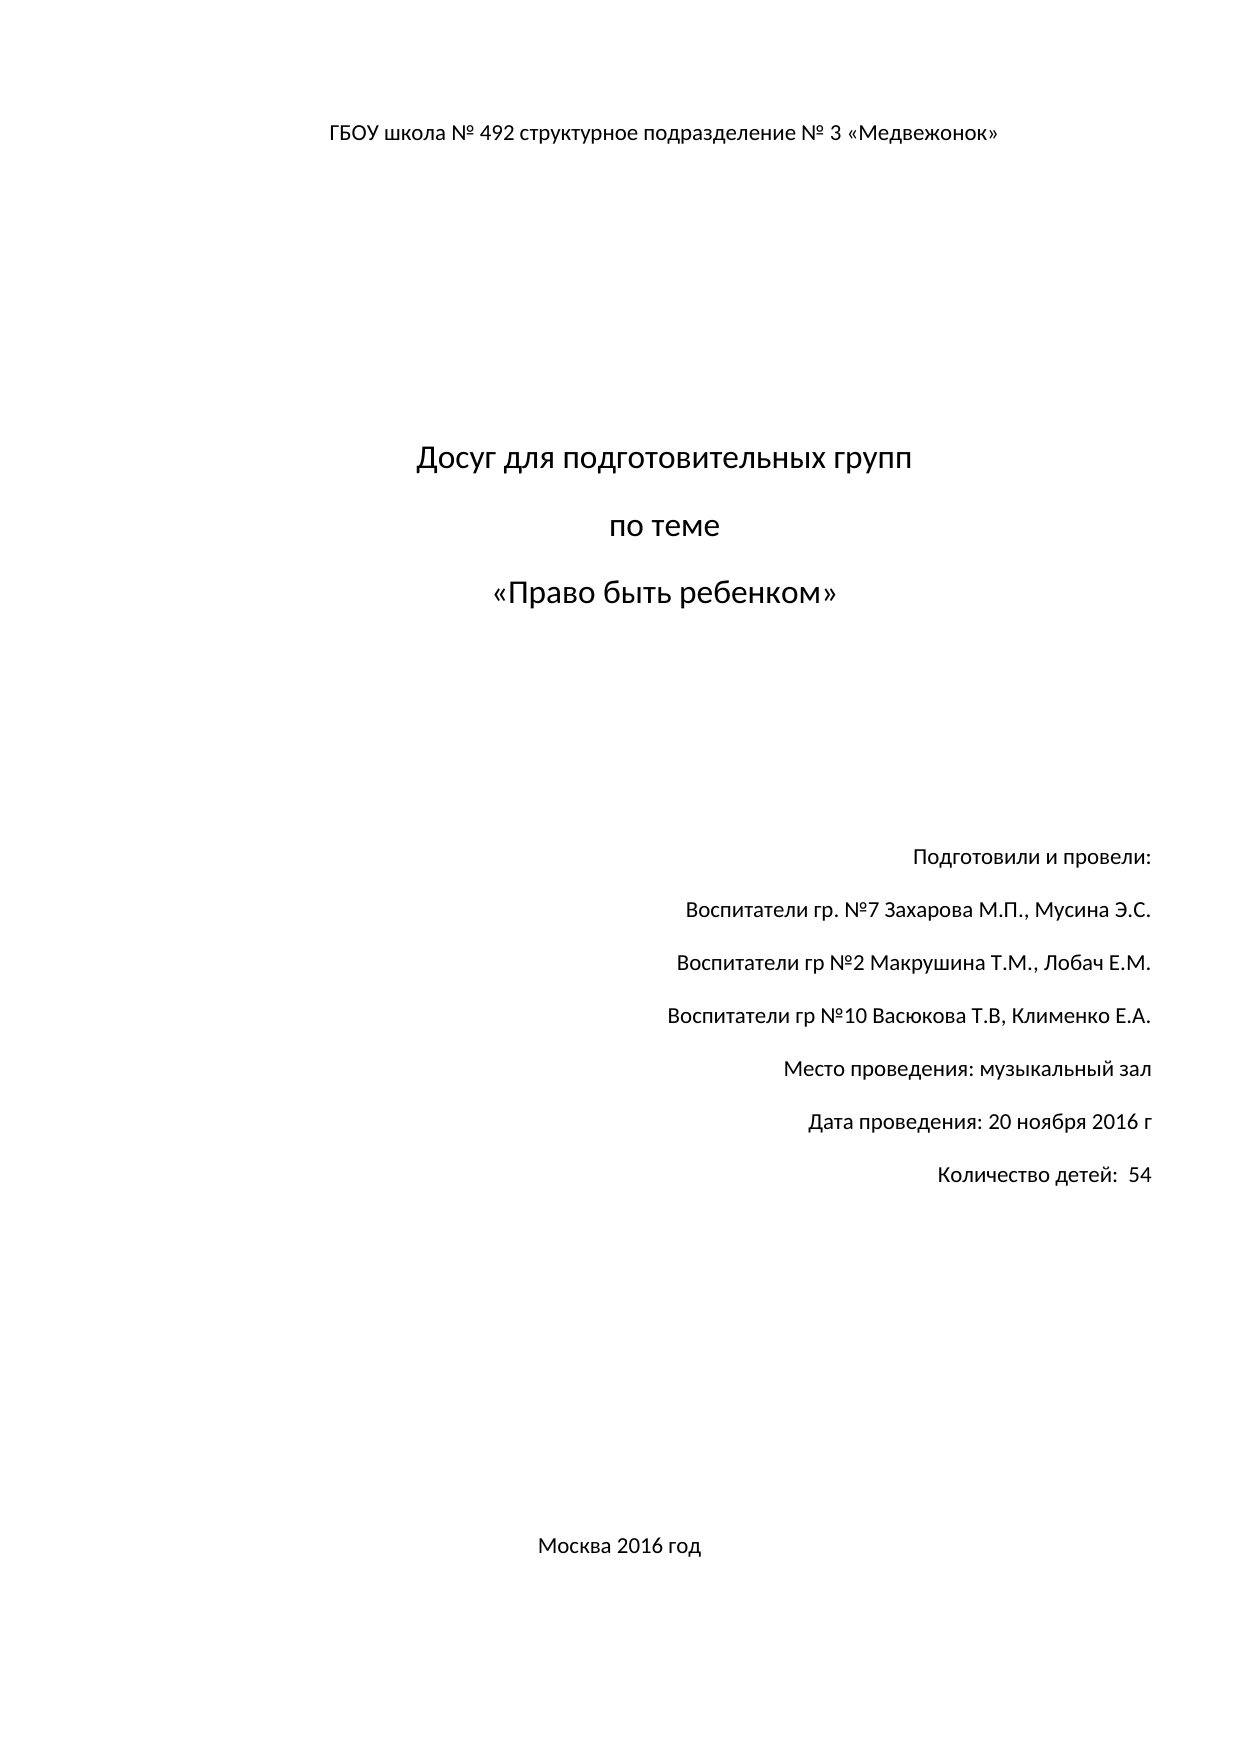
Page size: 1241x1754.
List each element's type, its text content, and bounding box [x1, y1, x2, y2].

text «Право быть ребенком» [177, 571, 1152, 612]
text Воспитатели гр. №7 Захарова М.П., Мусина Э.С. [177, 895, 1152, 923]
text по теме [177, 504, 1152, 544]
text Москва 2016 год [177, 1531, 1152, 1559]
text Подготовили и провели: [177, 842, 1152, 870]
text Досуг для подготовительных групп [177, 436, 1152, 477]
text Место проведения: музыкальный зал [177, 1054, 1152, 1082]
text Количество детей: 54 [177, 1160, 1152, 1188]
text Воспитатели гр №10 Васюкова Т.В, Клименко Е.А. [177, 1001, 1152, 1029]
text Воспитатели гр №2 Макрушина Т.М., Лобач Е.М. [177, 948, 1152, 976]
text Дата проведения: 20 ноября 2016 г [177, 1107, 1152, 1135]
text ГБОУ школа № 492 структурное подразделение № 3 «Медвежонок» [177, 118, 1152, 146]
